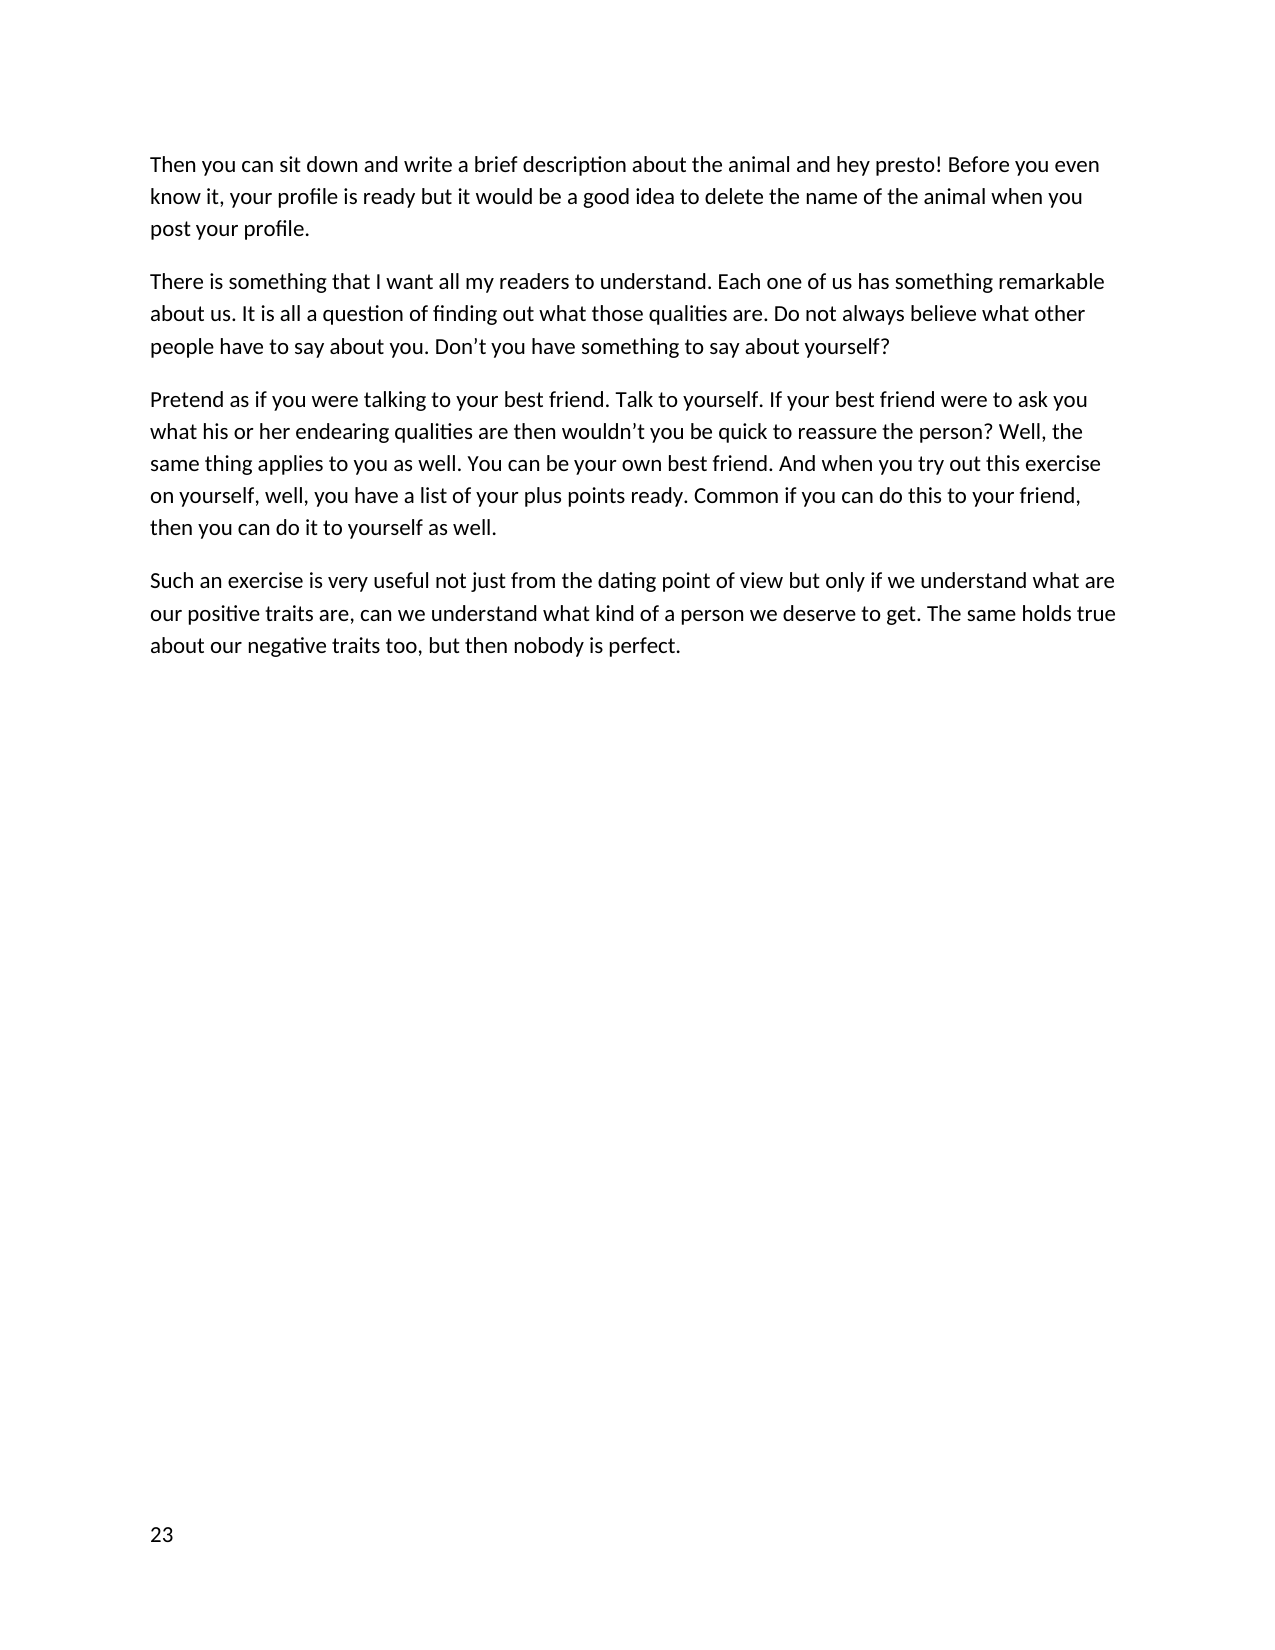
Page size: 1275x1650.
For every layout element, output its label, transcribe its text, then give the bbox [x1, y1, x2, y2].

text Such an exercise is very useful not just from the dating point of view but only if we understand what are our positive traits are, can we understand what kind of a person we deserve to get. The same holds true about our negative traits too, but then nobody is perfect. [150, 567, 1125, 659]
text Then you can sit down and write a brief description about the animal and hey presto! Before you even know it, your profile is ready but it would be a good idea to delete the name of the animal when you post your profile. [150, 150, 1125, 242]
text There is something that I want all my readers to understand. Each one of us has something remarkable about us. It is all a question of finding out what those qualities are. Do not always believe what other people have to say about you. Don’t you have something to say about yourself? [150, 267, 1125, 360]
text Pretend as if you were talking to your best friend. Talk to yourself. If your best friend were to ask you what his or her endearing qualities are then wouldn’t you be quick to reassure the person? Well, the same thing applies to you as well. You can be your own best friend. And when you try out this exercise on yourself, well, you have a list of your plus points ready. Common if you can do this to your friend, then you can do it to yourself as well. [150, 385, 1125, 542]
